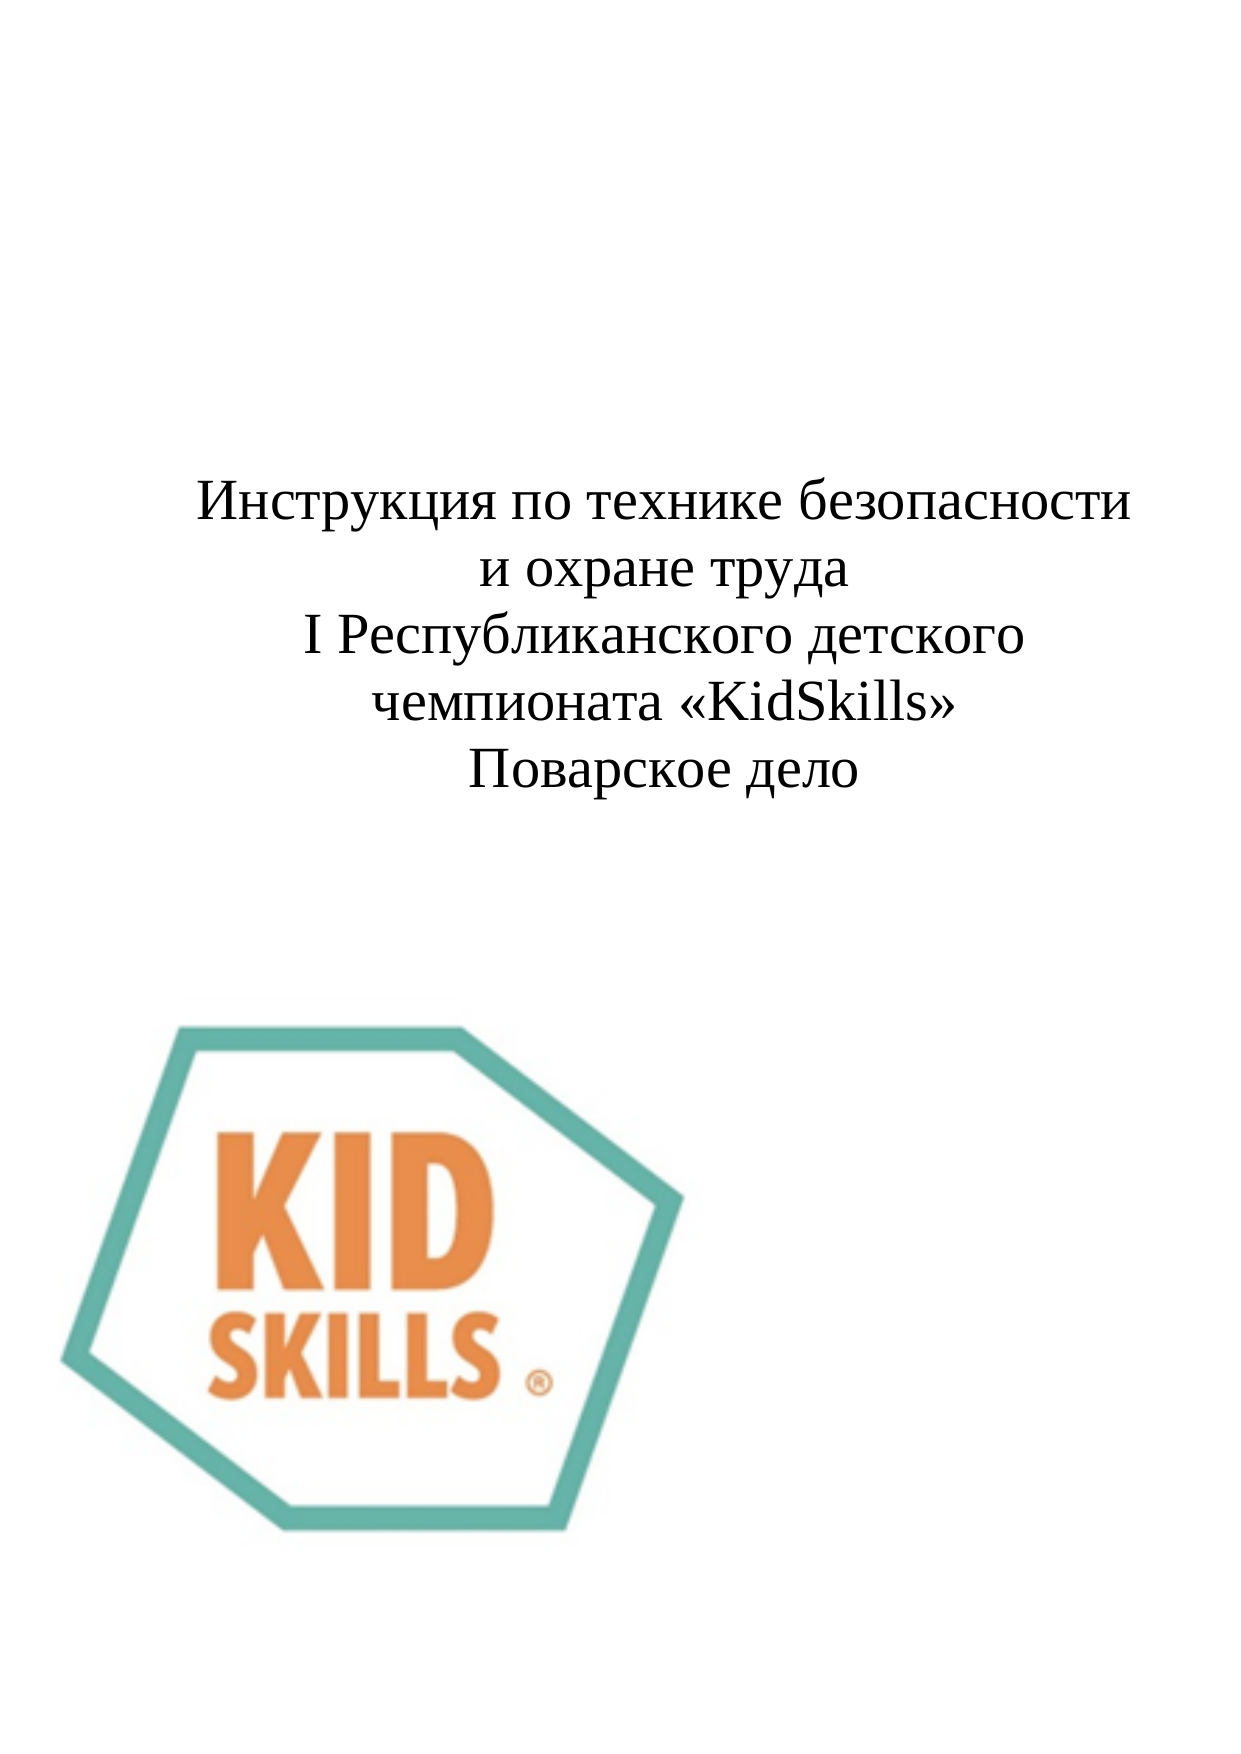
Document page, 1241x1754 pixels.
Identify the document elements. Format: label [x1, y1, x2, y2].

picture [0, 906, 742, 1648]
